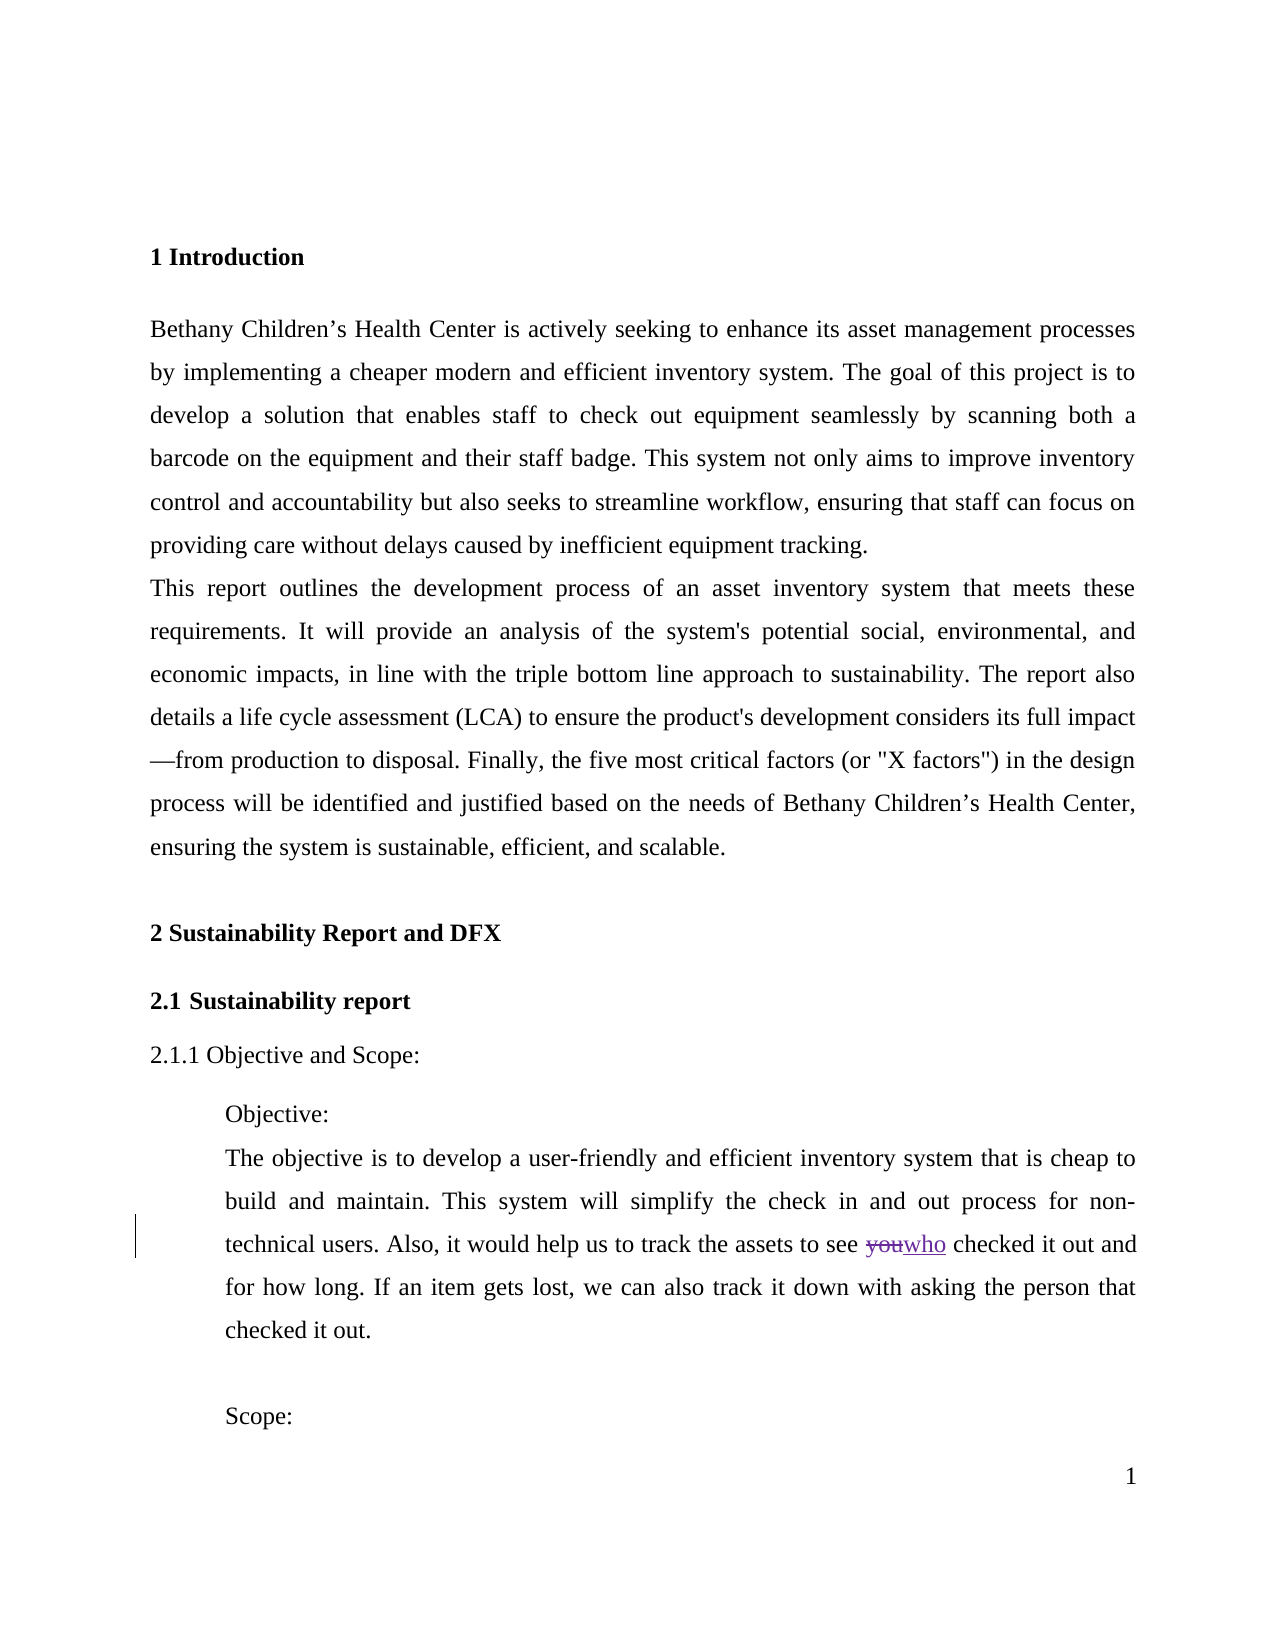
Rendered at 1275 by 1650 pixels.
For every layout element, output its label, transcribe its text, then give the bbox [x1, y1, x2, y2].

subtitle 1 Introduction [150, 242, 1137, 271]
list The objective is to develop a user-friendly and efficient inventory system that is cheap to build and maintain. This system will simplify the check in and out process for non-technical users. Also, it would help us to track the assets to see checked it out and for how long. If an item gets lost, we can also track it down with asking the person that checked it out. [225, 1143, 1137, 1344]
list Objective: [225, 1099, 1137, 1128]
text 2 Sustainability Report and DFX [150, 918, 1137, 947]
text 2.1.1 Objective and Scope: [150, 1040, 1137, 1068]
subtitle Sustainability report [150, 986, 1137, 1015]
text This report outlines the development process of an asset inventory system that meets these requirements. It will provide an analysis of the system's potential social, environmental, and economic impacts, in line with the triple bottom line approach to sustainability. The report also details a life cycle assessment (LCA) to ensure the product's development considers its full impact—from production to disposal. Finally, the five most critical factors (or "X factors") in the design process will be identified and justified based on the needs of Bethany Children’s Health Center, ensuring the system is sustainable, efficient, and scalable. [150, 573, 1137, 860]
list Scope: [225, 1401, 1137, 1430]
text Bethany Children’s Health Center is actively seeking to enhance its asset management processes by implementing a cheaper modern and efficient inventory system. The goal of this project is to develop a solution that enables staff to check out equipment seamlessly by scanning both a barcode on the equipment and their staff badge. This system not only aims to improve inventory control and accountability but also seeks to streamline workflow, ensuring that staff can focus on providing care without delays caused by inefficient equipment tracking. [150, 314, 1137, 558]
